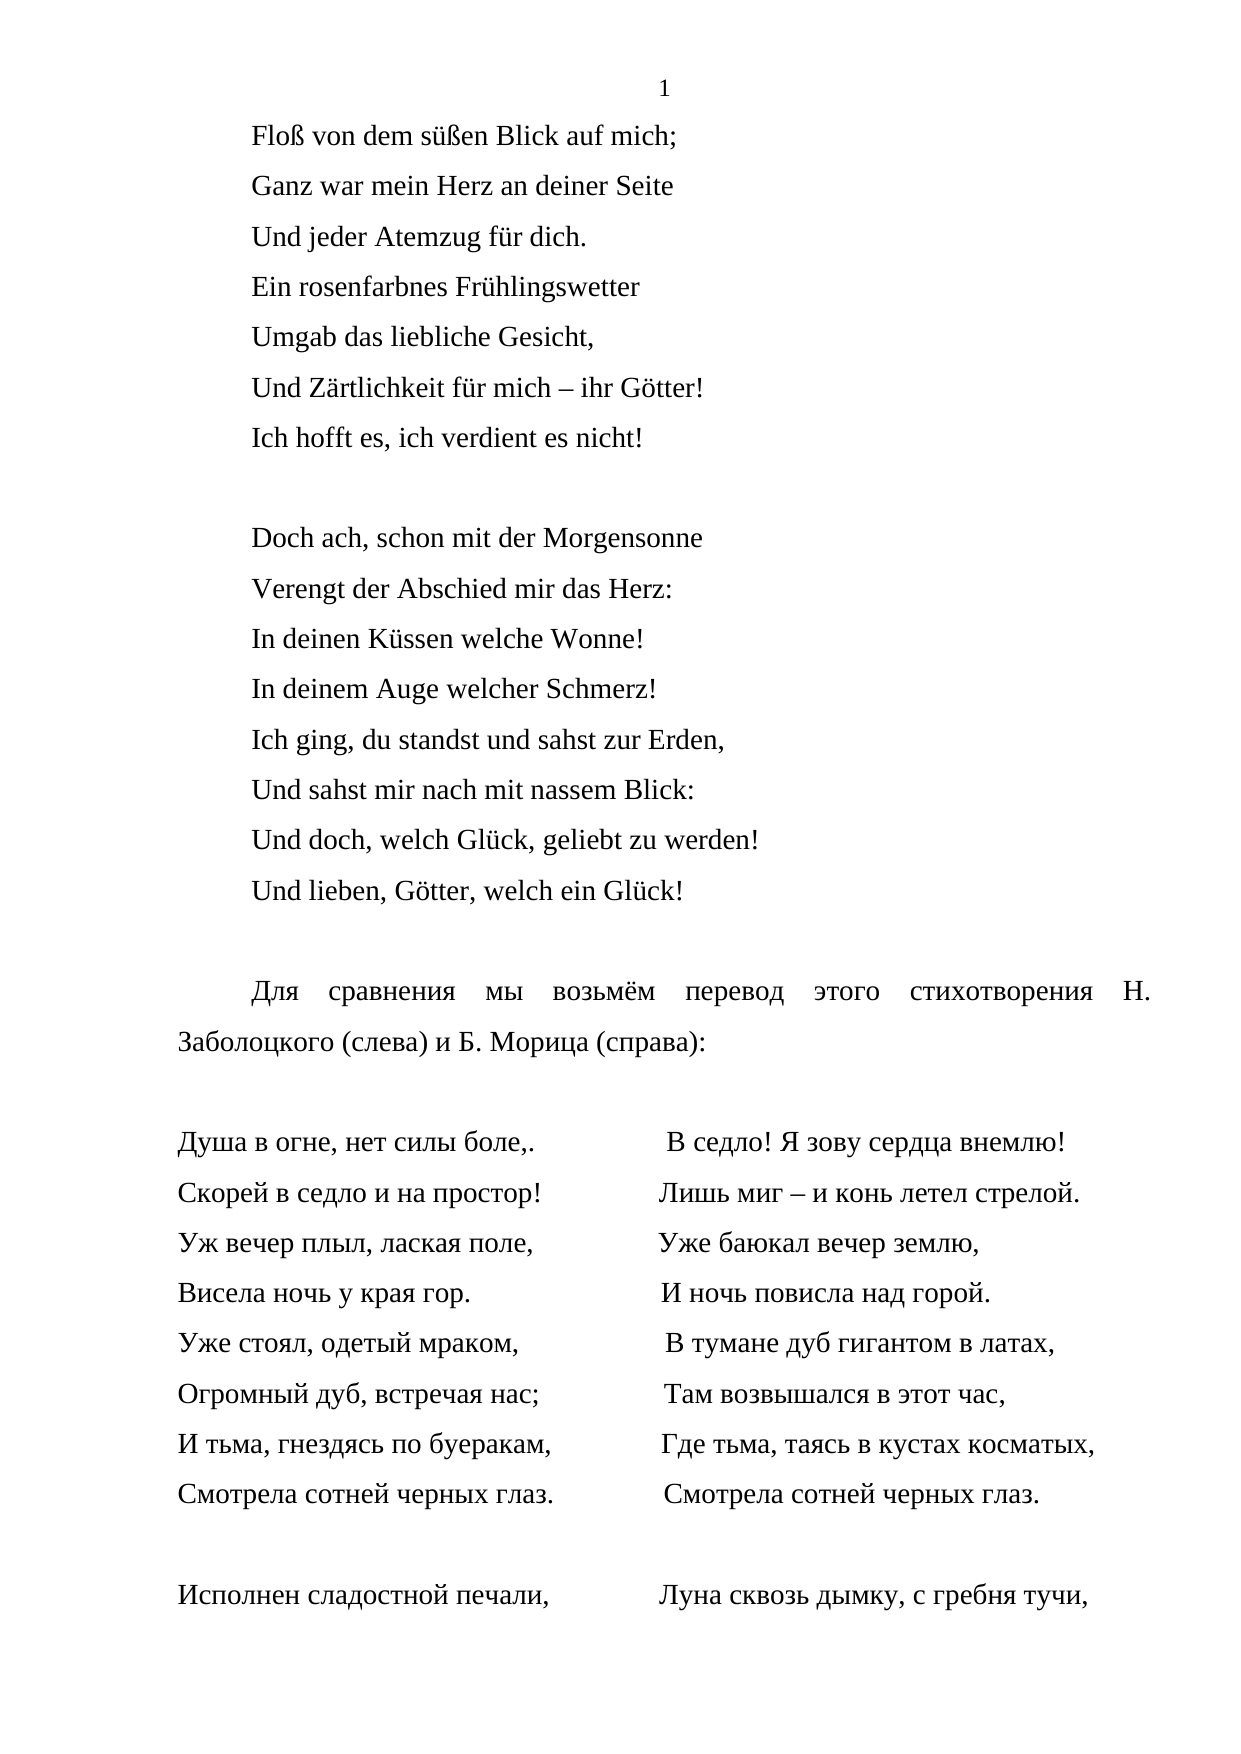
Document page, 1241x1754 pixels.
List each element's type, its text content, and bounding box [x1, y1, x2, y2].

text Смотрела сотней черных глаз. Смотрела сотней черных глаз. [177, 1477, 1152, 1510]
text Ich ging, du standst und sahst zur Erden, [177, 722, 1152, 755]
text Und lieben, Götter, welch ein Glück! [177, 873, 1152, 906]
text Скорей в седло и на простор! Лишь миг – и конь летел стрелой. [177, 1175, 1152, 1208]
text Висела ночь у края гор. И ночь повисла над горой. [177, 1275, 1152, 1309]
text Doch ach, schon mit der Morgensonne [177, 521, 1152, 554]
text Verengt der Abschied mir das Herz: [177, 571, 1152, 604]
text И тьма, гнездясь по буеракам, Где тьма, таясь в кустах косматых, [177, 1426, 1152, 1460]
text Для сравнения мы возьмём перевод этого стихотворения Н. Заболоцкого (слева) и Б. Морица (справа): [177, 973, 1152, 1057]
text Уже стоял, одетый мраком, В тумане дуб гигантом в латах, [177, 1326, 1152, 1359]
text Ein rosenfarbnes Frühlingswetter [177, 269, 1152, 303]
text Und doch, welch Glück, geliebt zu werden! [177, 822, 1152, 856]
text Исполнен сладостной печали, Луна сквозь дымку, с гребня тучи, [177, 1577, 1152, 1611]
text Floß von dem süßen Blick auf mich; [177, 118, 1152, 152]
text In deinem Auge welcher Schmerz! [177, 672, 1152, 705]
text Огромный дуб, встречая нас; Там возвышался в этот час, [177, 1376, 1152, 1409]
text Уж вечер плыл, лаская поле, Уже баюкал вечер землю, [177, 1225, 1152, 1258]
text In deinen Küssen welche Wonne! [177, 621, 1152, 655]
text Ganz war mein Herz an deiner Seite [177, 168, 1152, 202]
text Душа в огне, нет силы боле,. В седло! Я зову сердца внемлю! [177, 1124, 1152, 1158]
text Und jeder Atemzug für dich. [177, 219, 1152, 252]
text Und sahst mir nach mit nassem Blick: [177, 772, 1152, 806]
text Ich hofft es, ich verdient es nicht! [177, 420, 1152, 453]
text Und Zärtlichkeit für mich – ihr Götter! [177, 370, 1152, 403]
text Umgab das liebliche Gesicht, [177, 319, 1152, 353]
